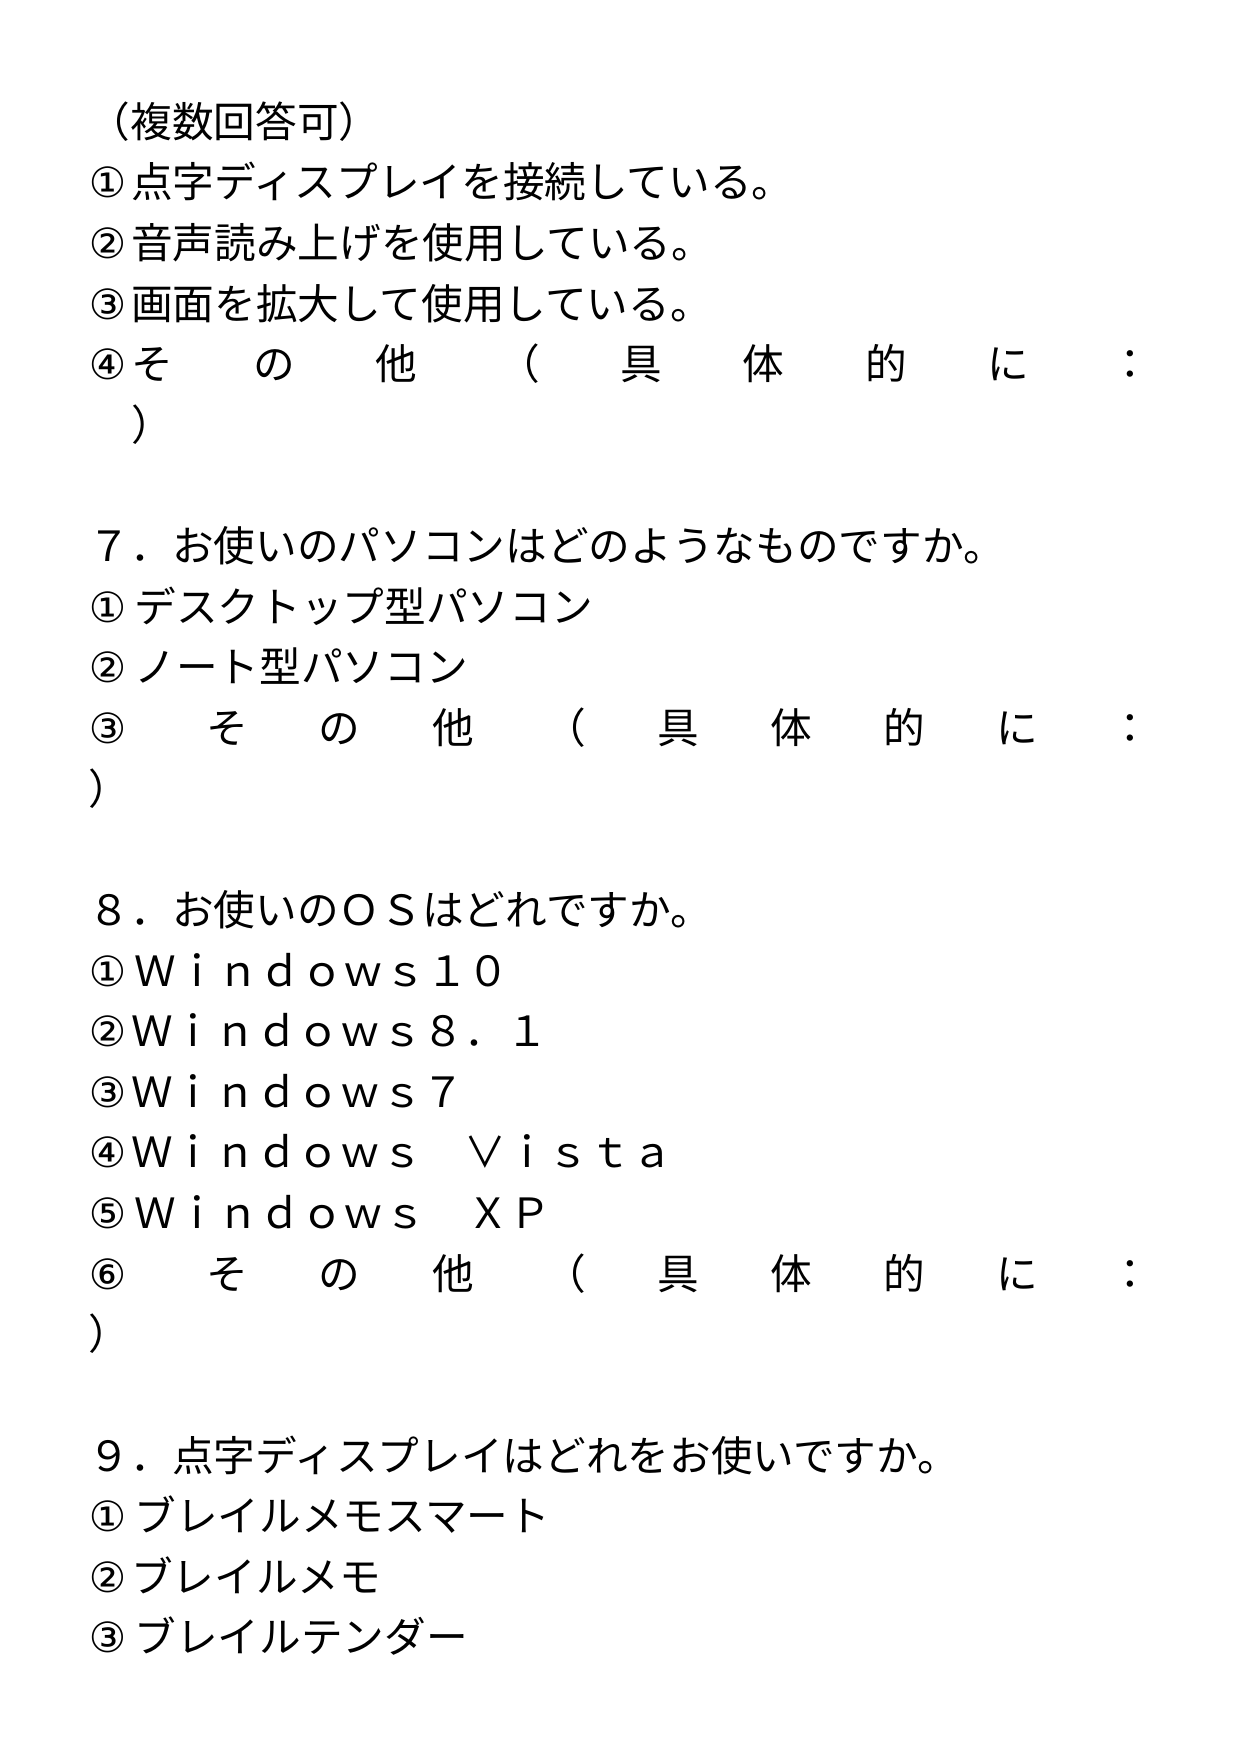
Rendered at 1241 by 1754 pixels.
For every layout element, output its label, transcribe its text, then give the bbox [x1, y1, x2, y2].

text ③その他（具体的に： ） [89, 695, 1152, 816]
text ９．点字ディスプレイはどれをお使いですか。 [89, 1423, 1152, 1483]
text ②ノート型パソコン [89, 634, 1152, 695]
list 点字ディスプレイを接続している。 [89, 149, 1152, 210]
text ⑥その他（具体的に： ） [89, 1241, 1152, 1362]
list Ｗｉｎｄｏｗｓ８．１ [89, 998, 1152, 1059]
text ①デスクトップ型パソコン [89, 574, 1152, 634]
text ①Ｗｉｎｄｏｗｓ１０ [89, 938, 1152, 998]
list その他（具体的に： ） [89, 331, 1152, 453]
list Ｗｉｎｄｏｗｓ ∨ｉｓｔａ [89, 1119, 1152, 1180]
list Ｗｉｎｄｏｗｓ７ [89, 1059, 1152, 1119]
list ブレイルメモ [89, 1544, 1152, 1604]
text ①ブレイルメモスマート [89, 1483, 1152, 1544]
list 画面を拡大して使用している。 [89, 271, 1152, 331]
text ⑤Ｗｉｎｄｏｗｓ ＸＰ [89, 1180, 1152, 1241]
list 音声読み上げを使用している。 [89, 210, 1152, 271]
text ③ブレイルテンダー [89, 1604, 1152, 1665]
text ７．お使いのパソコンはどのようなものですか。 [89, 513, 1152, 574]
text ８．お使いのＯＳはどれですか。 [89, 877, 1152, 938]
text （複数回答可） [89, 89, 1152, 149]
